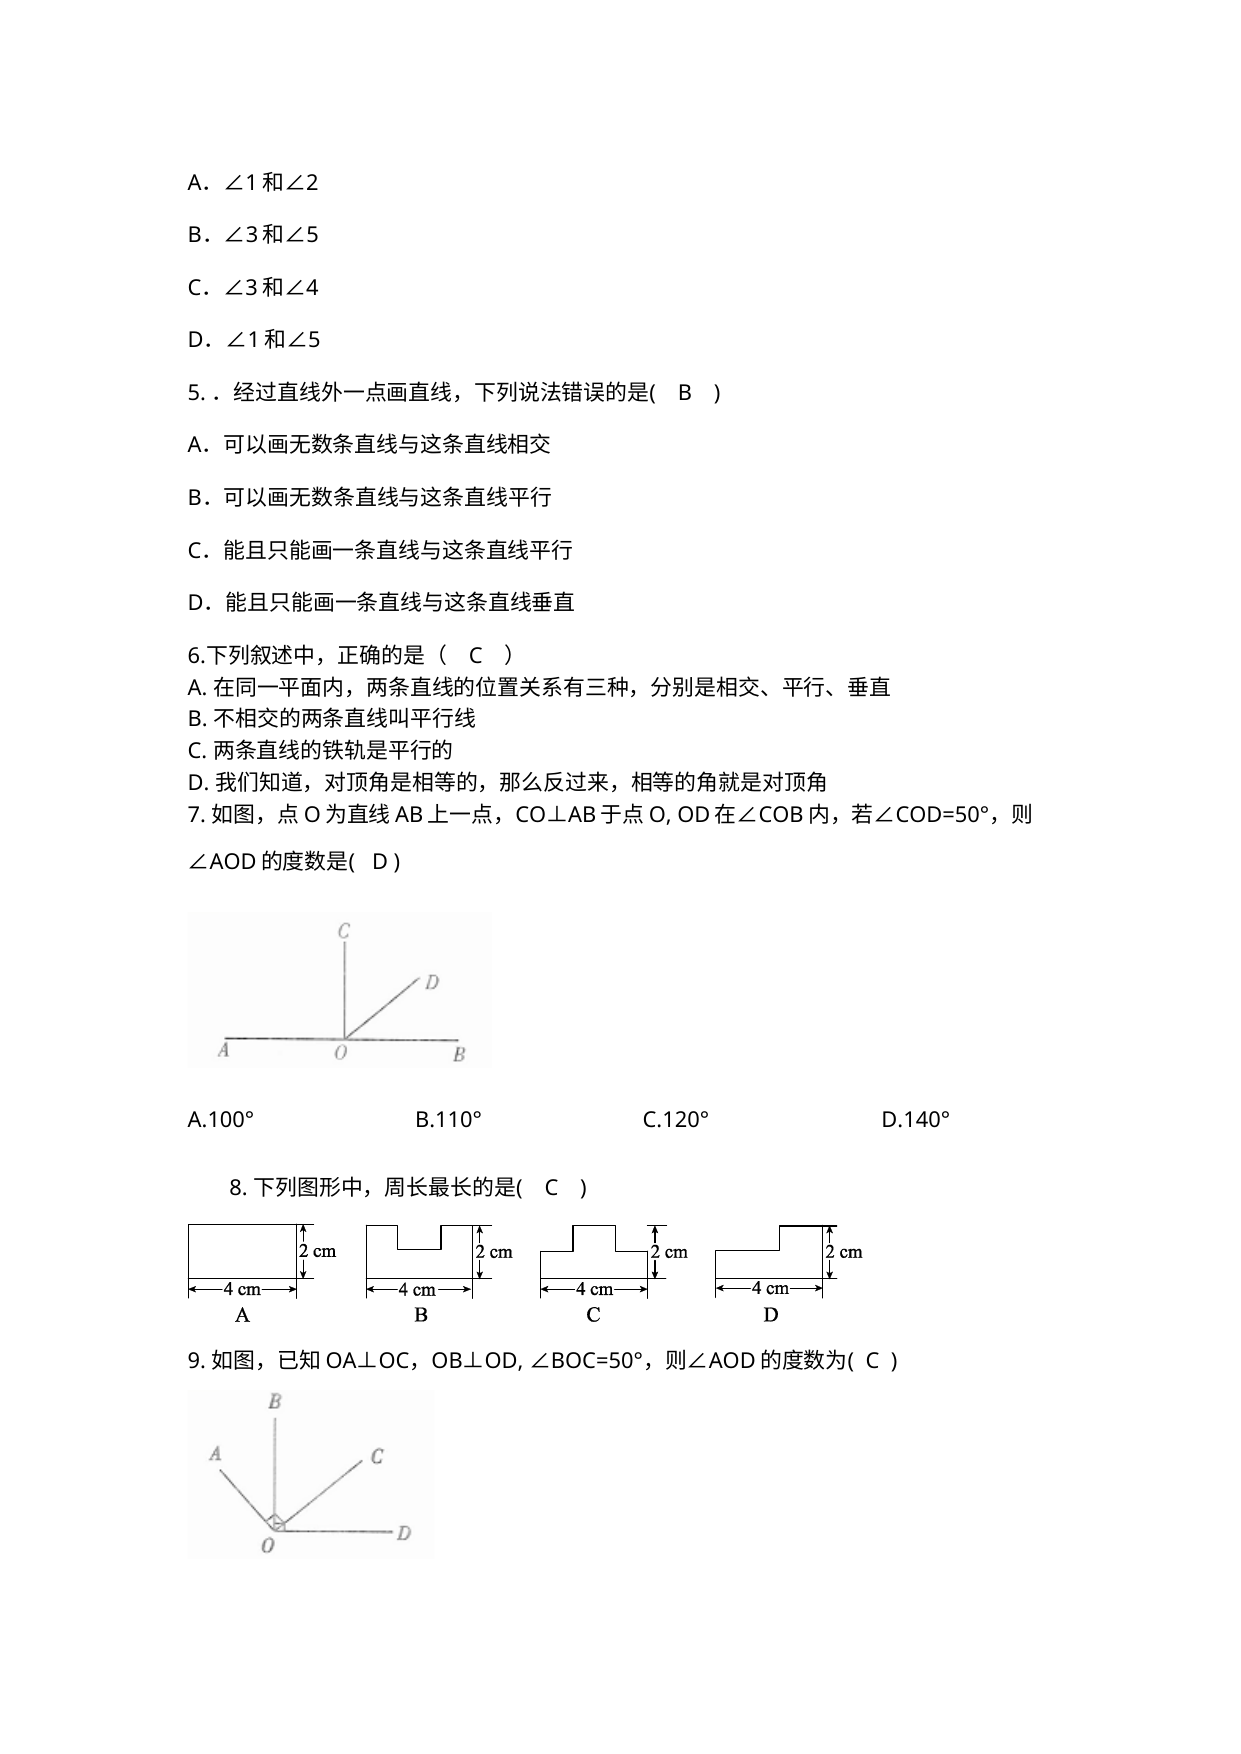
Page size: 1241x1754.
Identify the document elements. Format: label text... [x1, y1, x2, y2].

text A. 在同一平面内，两条直线的位置关系有三种，分别是相交、平行、垂直 B. 不相交的两条直线叫平行线 C. 两条直线的铁轨是平行的 D. 我们知道，对顶角是相等的，那么反过来，相等的角就是对顶角 [187, 670, 1053, 797]
text 5. ．经过直线外一点画直线，下列说法错误的是( B ) [187, 375, 1053, 407]
text 8. 下列图形中，周长最长的是( C ) [187, 1169, 1053, 1201]
picture [187, 912, 493, 1068]
text D．能且只能画一条直线与这条直线垂直 [187, 585, 1053, 617]
text C．∠3和∠4 [187, 270, 1053, 301]
text 9. 如图，已知OA⊥OC，OB⊥OD, ∠BOC=50°，则∠AOD的度数为( C ) [187, 1343, 1053, 1559]
text 7. 如图，点O为直线AB上一点，CO⊥AB于点O, OD在∠COB内，若∠COD=50°，则∠AOD的度数是( D ) [187, 797, 1053, 876]
text A.100° B.110° C.120° D.140° [187, 1104, 1053, 1134]
text 6.下列叙述中，正确的是（ C ） [187, 638, 1053, 670]
text B．可以画无数条直线与这条直线平行 [187, 480, 1053, 512]
text B．∠3和∠5 [187, 217, 1053, 249]
picture [187, 1390, 435, 1559]
text A．可以画无数条直线与这条直线相交 [187, 427, 1053, 459]
text C．能且只能画一条直线与这条直线平行 [187, 533, 1053, 564]
text D．∠1和∠5 [187, 322, 1053, 354]
text A．∠1和∠2 [187, 164, 1053, 196]
